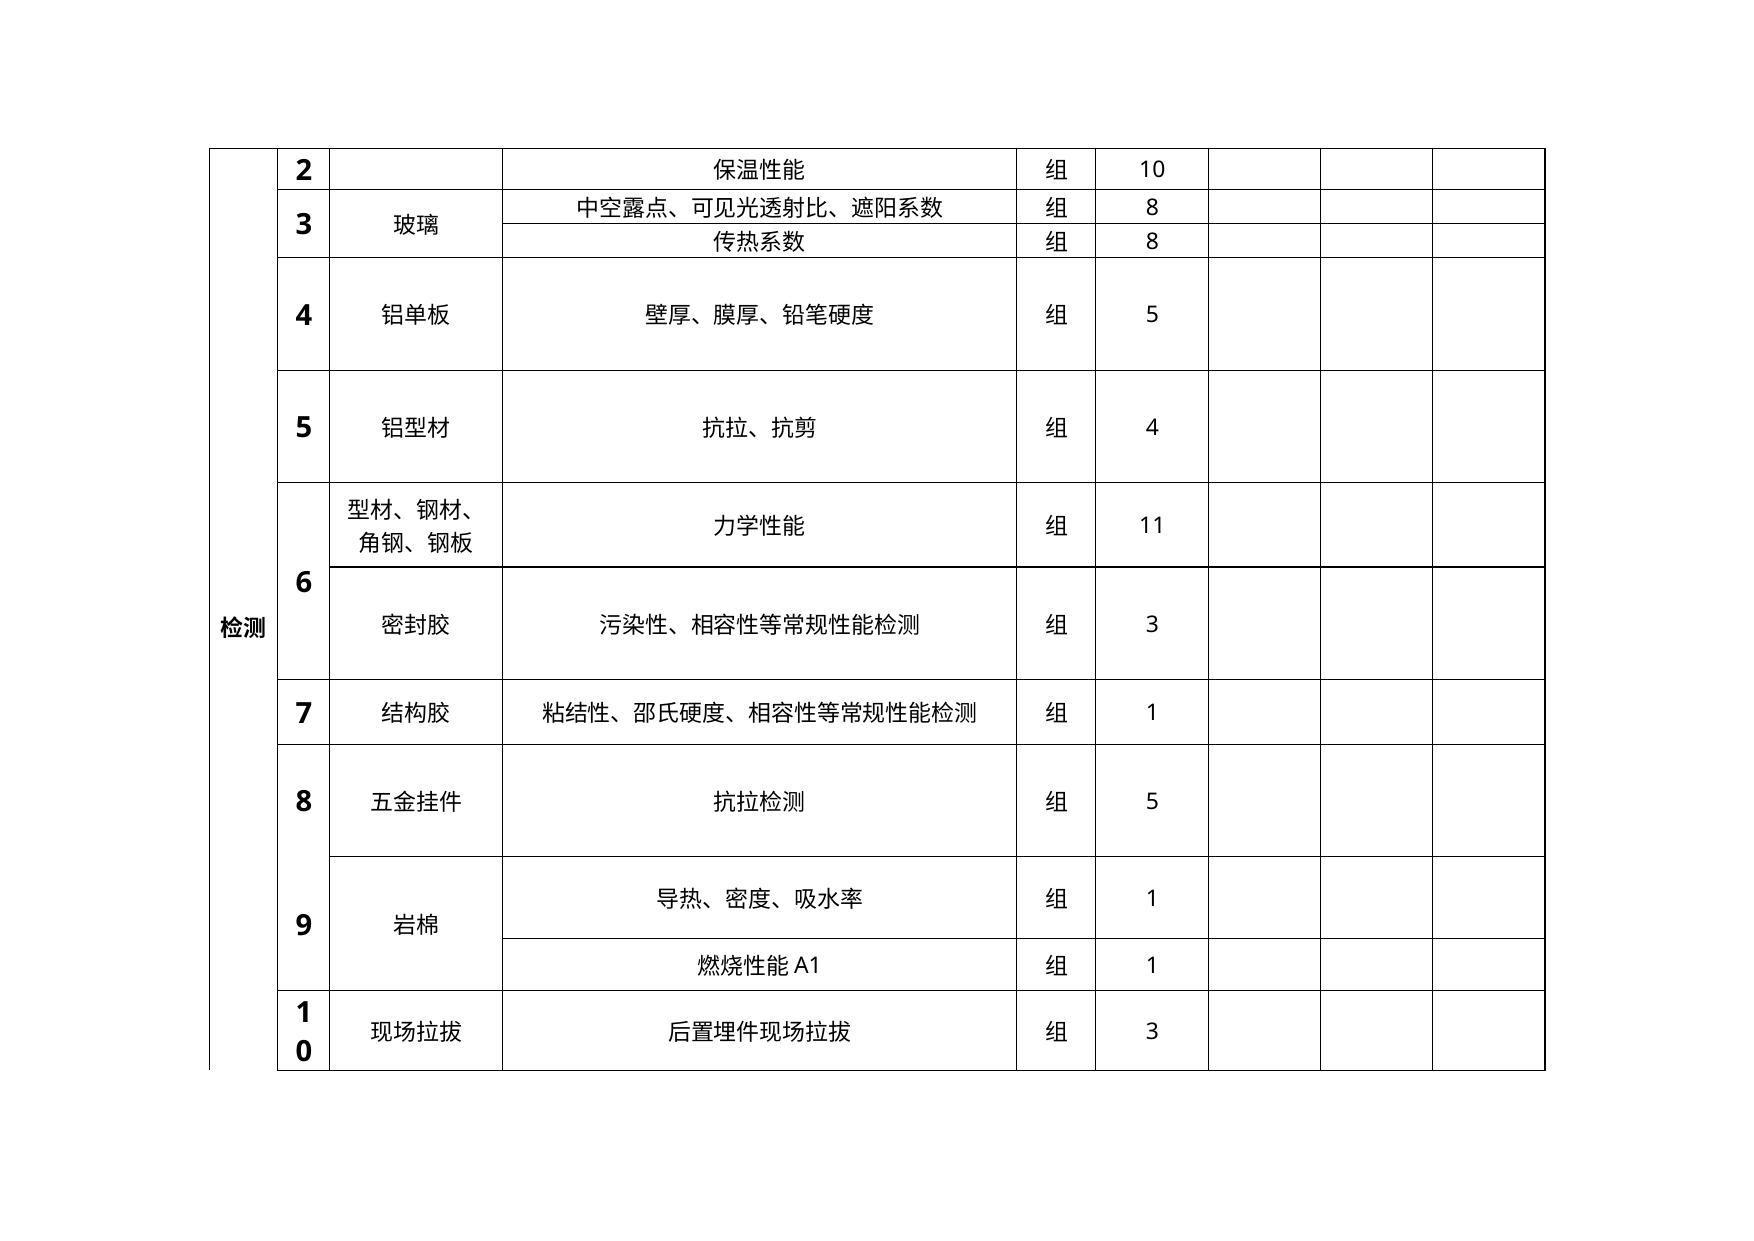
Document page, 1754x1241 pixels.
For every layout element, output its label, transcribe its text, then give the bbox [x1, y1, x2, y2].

table_cell 10 [278, 991, 329, 1070]
table_cell [1209, 939, 1320, 990]
table_cell [1209, 991, 1320, 1070]
table_cell 组 [1017, 991, 1095, 1070]
table_cell 型材、钢材、角钢、钢板 [330, 483, 502, 566]
table_cell 中空露点、可见光透射比、遮阳系数 [503, 190, 1016, 223]
table_cell [1321, 224, 1432, 257]
table_cell 3 [278, 190, 329, 257]
table_cell 5 [278, 371, 329, 482]
table_cell [1209, 680, 1320, 744]
table_cell [1209, 224, 1320, 257]
table_cell 抗拉、抗剪 [503, 371, 1016, 482]
table_cell [1433, 939, 1544, 990]
table_cell 5 [1096, 745, 1208, 856]
table_cell 组 [1017, 224, 1095, 257]
table_cell 组 [1017, 371, 1095, 482]
table_cell 4 [278, 258, 329, 369]
table_cell 8 [1096, 190, 1208, 223]
table_cell 后置埋件现场拉拔 [503, 991, 1016, 1070]
table_cell [1209, 483, 1320, 566]
table_cell [1433, 991, 1544, 1070]
table_cell [1209, 149, 1320, 188]
table_cell 1 [1096, 939, 1208, 990]
table_cell 3 [1096, 991, 1208, 1070]
table_cell 结构胶 [330, 680, 502, 744]
table_cell 密封胶 [330, 568, 502, 679]
table_cell [1321, 745, 1432, 856]
table_cell [1321, 568, 1432, 679]
table_cell 组 [1017, 568, 1095, 679]
table_cell [1321, 190, 1432, 223]
table_cell 岩棉 [330, 857, 502, 990]
table_cell 污染性、相容性等常规性能检测 [503, 568, 1016, 679]
table_cell 抗拉检测 [503, 745, 1016, 856]
table_cell [1321, 680, 1432, 744]
table_cell [1433, 224, 1544, 257]
table_cell 8 [278, 745, 329, 856]
table_cell 6 [278, 483, 329, 679]
table_cell 力学性能 [503, 483, 1016, 566]
table_cell 粘结性、邵氏硬度、相容性等常规性能检测 [503, 680, 1016, 744]
table_cell [1209, 190, 1320, 223]
table_cell 8 [1096, 224, 1208, 257]
table_cell 1 [1096, 680, 1208, 744]
table_cell [1209, 258, 1320, 369]
table_cell [1433, 568, 1544, 679]
table_cell [1433, 371, 1544, 482]
table_cell 3 [1096, 568, 1208, 679]
table_cell 组 [1017, 857, 1095, 937]
table_cell 五金挂件 [330, 745, 502, 856]
table_cell 玻璃 [330, 190, 502, 257]
table_cell 现场拉拔 [330, 991, 502, 1070]
table_cell 组 [1017, 939, 1095, 990]
table_cell [1209, 371, 1320, 482]
table_cell 10 [1096, 149, 1208, 188]
table_cell 组 [1017, 190, 1095, 223]
table_cell [1321, 371, 1432, 482]
table_cell 组 [1017, 745, 1095, 856]
table_cell [1433, 190, 1544, 223]
table_cell [1321, 991, 1432, 1070]
table_cell [1209, 857, 1320, 937]
table_cell [1433, 258, 1544, 369]
table_cell 组 [1017, 483, 1095, 566]
table_cell [1433, 857, 1544, 937]
table_cell 燃烧性能A1 [503, 939, 1016, 990]
table_cell 4 [1096, 371, 1208, 482]
table_cell [1433, 149, 1544, 188]
table_cell [1433, 483, 1544, 566]
table_cell [1321, 483, 1432, 566]
table_cell 组 [1017, 149, 1095, 188]
table_cell 铝单板 [330, 258, 502, 369]
table_cell [1209, 745, 1320, 856]
table_cell 导热、密度、吸水率 [503, 857, 1016, 937]
table_cell 5 [1096, 258, 1208, 369]
table_cell [1321, 149, 1432, 188]
table_cell 2 [278, 149, 329, 188]
table_cell [1433, 680, 1544, 744]
table_cell 组 [1017, 680, 1095, 744]
table_cell 11 [1096, 483, 1208, 566]
table_cell 传热系数 [503, 224, 1016, 257]
table_cell 9 [278, 856, 329, 990]
table_cell 保温性能 [503, 149, 1016, 188]
table_cell [1209, 568, 1320, 679]
table_cell [1321, 857, 1432, 937]
table_cell [1433, 745, 1544, 856]
table_cell 门窗检测 [330, 149, 502, 188]
table_cell 组 [1017, 258, 1095, 369]
table_cell 1 [1096, 857, 1208, 937]
table_cell 7 [278, 680, 329, 744]
table_cell 壁厚、膜厚、铅笔硬度 [503, 258, 1016, 369]
table_cell [1321, 939, 1432, 990]
table_cell 铝型材 [330, 371, 502, 482]
table_cell [1321, 258, 1432, 369]
